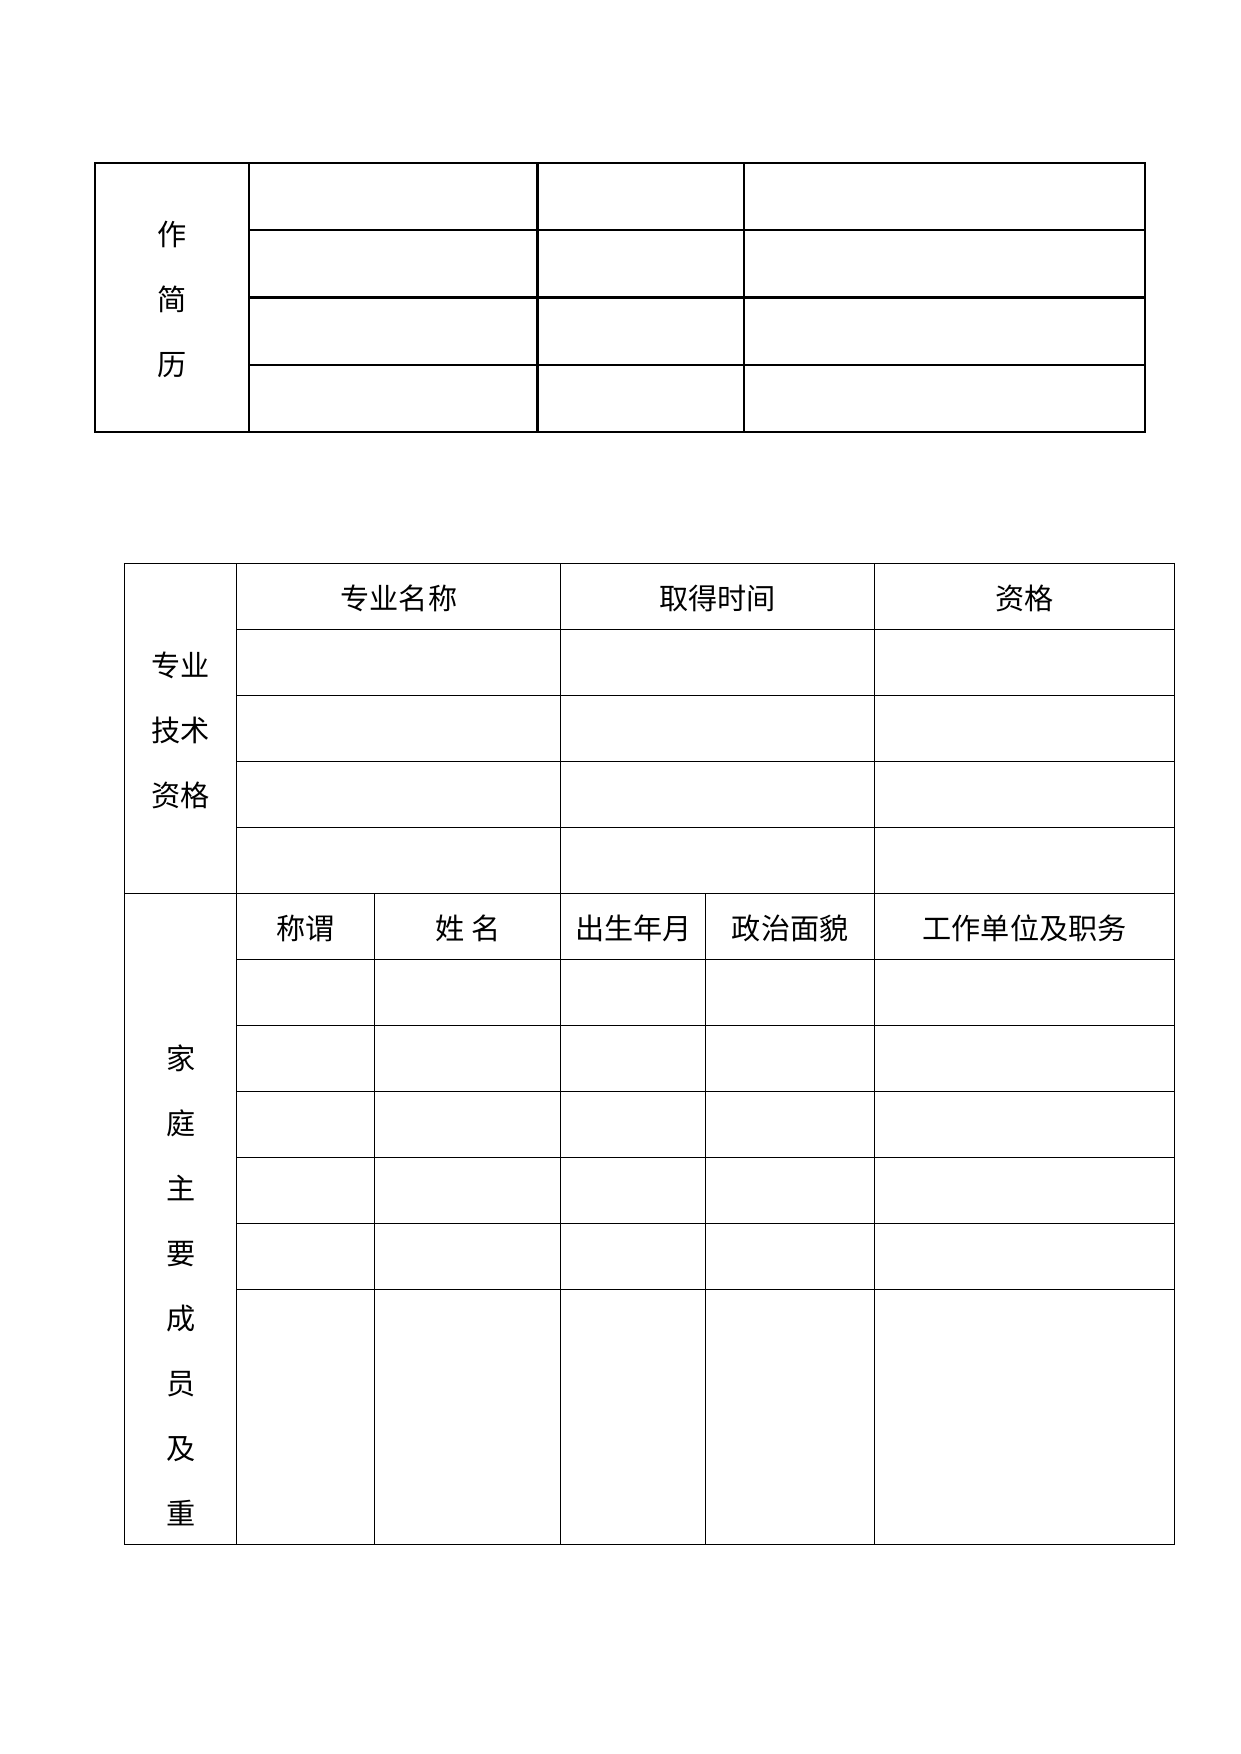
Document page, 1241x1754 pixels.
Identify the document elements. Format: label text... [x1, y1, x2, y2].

table_cell [250, 299, 536, 363]
table_cell [875, 1026, 1174, 1091]
table_header 资格 [875, 564, 1174, 629]
table_cell [745, 299, 1144, 363]
table_cell [237, 960, 374, 1025]
table_cell [706, 1158, 874, 1223]
table_header 专业 技术 资格 [125, 564, 236, 893]
table_cell [561, 1290, 705, 1544]
table_cell [706, 1026, 874, 1091]
table_cell 政治面貌 [706, 894, 874, 959]
table_cell [237, 696, 560, 761]
table_cell [875, 762, 1174, 827]
table_cell [561, 1224, 705, 1289]
table_header 专业名称 [237, 564, 560, 629]
table_header 取得时间 [561, 564, 874, 629]
table_cell [250, 164, 536, 229]
table_cell [745, 231, 1144, 296]
table_cell [706, 1092, 874, 1157]
table_cell [561, 960, 705, 1025]
table_cell [237, 1290, 374, 1544]
table_cell [875, 1092, 1174, 1157]
table_cell 工 作 简 历 [96, 164, 248, 431]
table_cell [237, 1092, 374, 1157]
table_cell [375, 1224, 560, 1289]
table_cell [561, 1092, 705, 1157]
table_cell [237, 1158, 374, 1223]
table_cell [875, 828, 1174, 893]
table_cell [706, 1290, 874, 1544]
table_cell [539, 299, 743, 363]
table_cell [875, 1158, 1174, 1223]
table_cell [375, 960, 560, 1025]
table_cell [875, 960, 1174, 1025]
table_cell [875, 1224, 1174, 1289]
table_cell [561, 828, 874, 893]
table_cell [561, 696, 874, 761]
table_cell 家 庭 主 要 成 员 及 重 要 社 会 关 系 [125, 894, 236, 1544]
table_cell [706, 1224, 874, 1289]
table_cell [237, 762, 560, 827]
table_cell [237, 630, 560, 695]
table_cell [375, 1290, 560, 1544]
table_cell [561, 1158, 705, 1223]
table_cell [745, 366, 1144, 431]
table_cell [875, 1290, 1174, 1544]
table_cell 工作单位及职务 [875, 894, 1174, 959]
table_cell 出生年月 [561, 894, 705, 959]
table_cell [539, 164, 743, 229]
table_cell [539, 366, 743, 431]
table_cell [539, 231, 743, 296]
table_cell [745, 164, 1144, 229]
table_cell 称谓 [237, 894, 374, 959]
table_cell [237, 1026, 374, 1091]
table_cell [375, 1026, 560, 1091]
table_cell [706, 960, 874, 1025]
table_cell [561, 1026, 705, 1091]
table_cell [237, 828, 560, 893]
table_cell [250, 366, 536, 431]
table_cell [875, 696, 1174, 761]
table_cell [561, 630, 874, 695]
table_cell [237, 1224, 374, 1289]
table_cell [375, 1158, 560, 1223]
table_cell [875, 630, 1174, 695]
table_cell [250, 231, 536, 296]
table_cell 姓 名 [375, 894, 560, 959]
table_cell [375, 1092, 560, 1157]
table_cell [561, 762, 874, 827]
